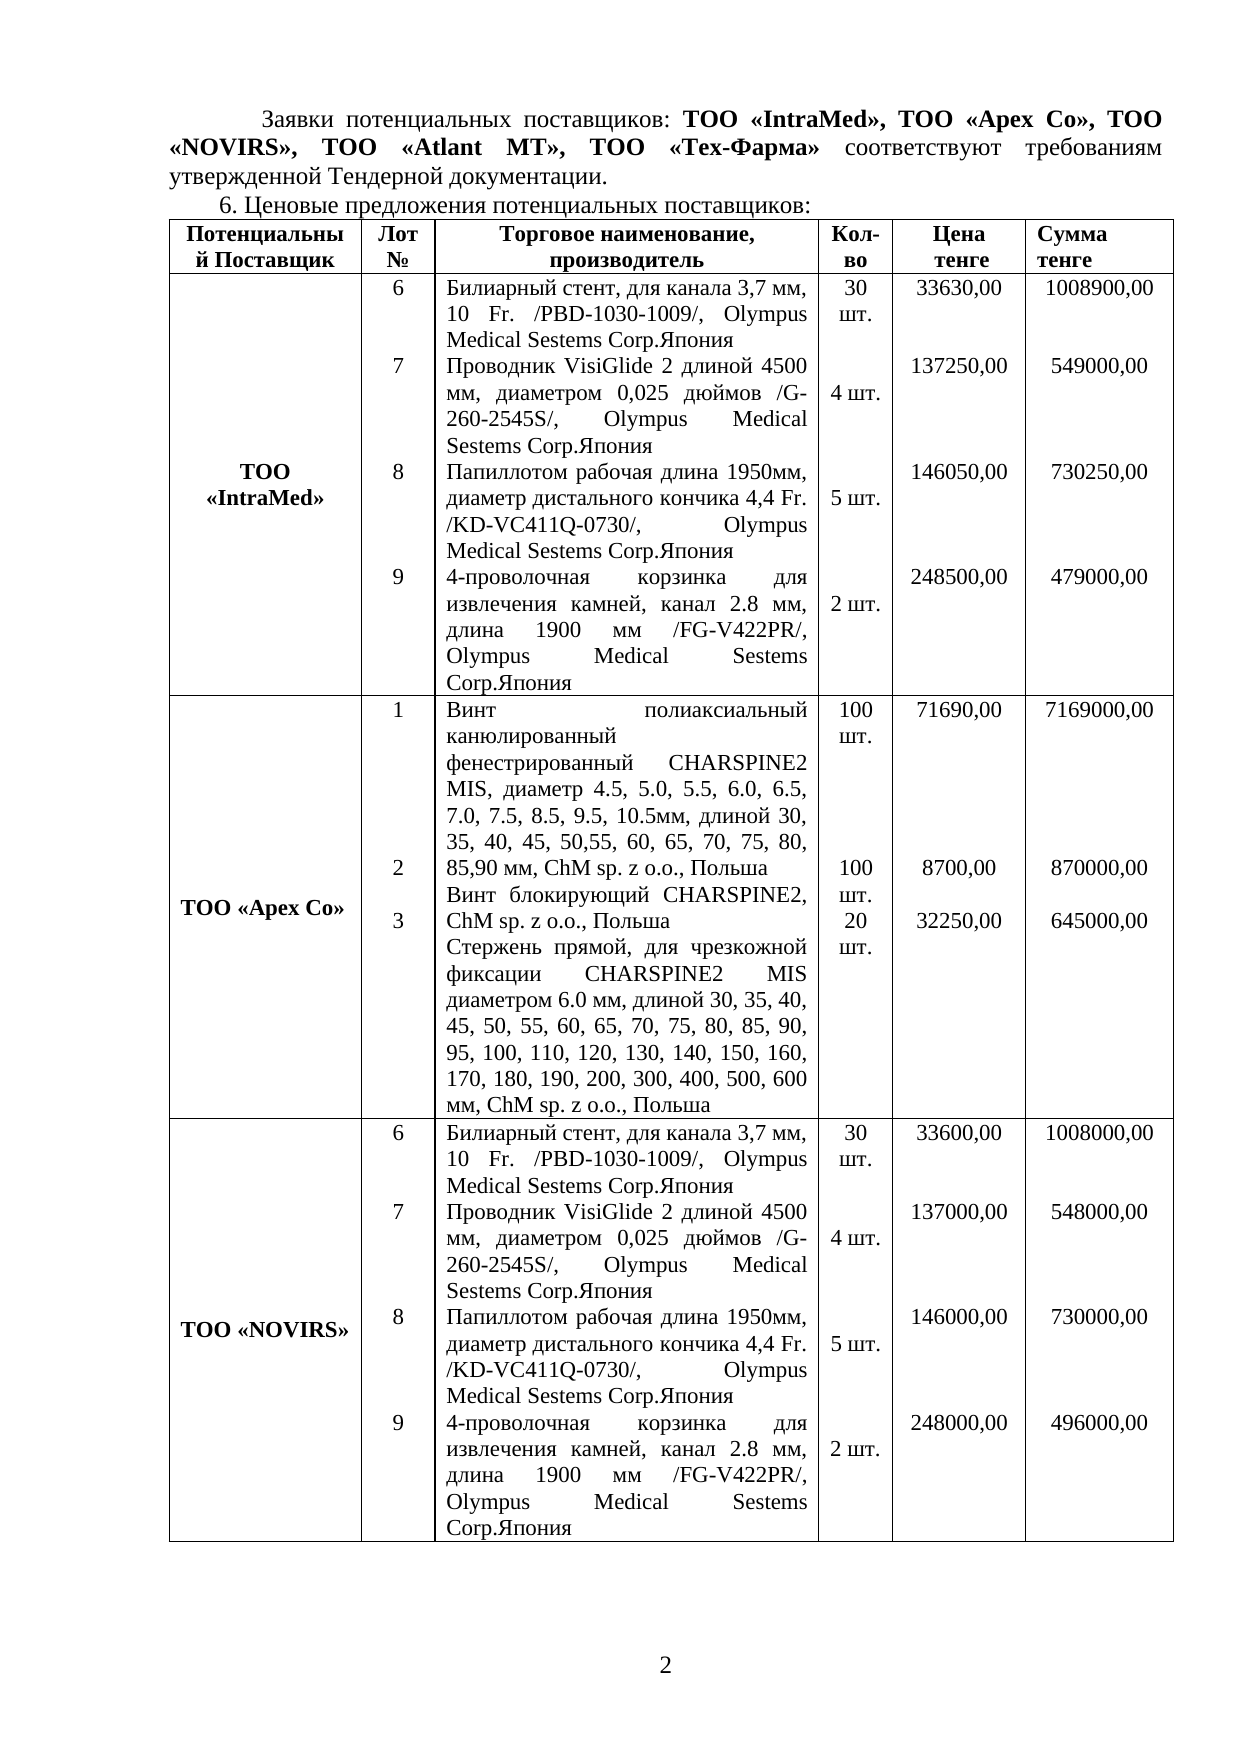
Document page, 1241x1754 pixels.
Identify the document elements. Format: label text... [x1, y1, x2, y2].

table_header Кол-во [819, 220, 892, 272]
table_cell Винт полиаксиальный канюлированный фенестрированный CHARSPINE2 MIS, диаметр 4.5, 5.0, 5.5, 6.0, 6.5, 7.0, 7.5, 8.5, 9.5, 10.5мм, длиной 30, 35, 40, 45, 50,55, 60, 65, 70, 75, 80, 85,90 мм, ChM sp. z o.o., Польша Винт блокирующий CHARSPINE2, ChM sp. z o.o., Польша Стержень прямой, для чрезкожной фиксации CHARSPINE2 MIS диаметром 6.0 мм, длиной 30, 35, 40, 45, 50, 55, 60, 65, 70, 75, 80, 85, 90, 95, 100, 110, 120, 130, 140, 150, 160, 170, 180, 190, 200, 300, 400, 500, 600 мм, ChM sp. z o.o., Польша [436, 696, 818, 1118]
table_cell Билиарный стент, для канала 3,7 мм, 10 Fr. /PBD-1030-1009/, Olympus Medical Sestems Corp.Япония Проводник VisiGlide 2 длиной 4500 мм, диаметром 0,025 дюймов /G-260-2545S/, Olympus Medical Sestems Corp.Япония Папиллотом рабочая длина 1950мм, диаметр дистального кончика 4,4 Fr. /KD-VC411Q-0730/, Olympus Medical Sestems Corp.Япония 4-проволочная корзинка для извлечения камней, канал 2.8 мм, длина 1900 мм /FG-V422PR/, Olympus Medical Sestems Corp.Япония [436, 274, 818, 695]
text 6. Ценовые предложения потенциальных поставщиков: [169, 190, 1162, 219]
table_header Торговое наименование, производитель [436, 220, 818, 272]
table_header Сумма тенге [1026, 220, 1173, 272]
table_cell 33630,00 137250,00 146050,00 248500,00 [893, 274, 1025, 695]
table_header Потенциальный Поставщик [170, 220, 361, 272]
table_cell 100 шт. 100 шт. 20 шт. [819, 696, 892, 1118]
table_cell 7169000,00 870000,00 645000,00 [1026, 696, 1173, 1118]
table_cell Билиарный стент, для канала 3,7 мм, 10 Fr. /PBD-1030-1009/, Olympus Medical Sestems Corp.Япония Проводник VisiGlide 2 длиной 4500 мм, диаметром 0,025 дюймов /G-260-2545S/, Olympus Medical Sestems Corp.Япония Папиллотом рабочая длина 1950мм, диаметр дистального кончика 4,4 Fr. /KD-VC411Q-0730/, Olympus Medical Sestems Corp.Япония 4-проволочная корзинка для извлечения камней, канал 2.8 мм, длина 1900 мм /FG-V422PR/, Olympus Medical Sestems Corp.Япония [436, 1119, 818, 1541]
table_cell ТОО «IntraMed» [170, 274, 361, 695]
text Заявки потенциальных поставщиков: ТОО «IntraMed», ТОО «Apex Co», ТОО «NOVIRS», ТОО «Atlant MT», ТОО «Тех-Фарма» соответствуют требованиям утвержденной Тендерной документации. [169, 104, 1162, 190]
table_cell 1008900,00 549000,00 730250,00 479000,00 [1026, 274, 1173, 695]
table_cell 30 шт. 4 шт. 5 шт. 2 шт. [819, 1119, 892, 1541]
table_cell 71690,00 8700,00 32250,00 [893, 696, 1025, 1118]
table_cell 30 шт. 4 шт. 5 шт. 2 шт. [819, 274, 892, 695]
table_cell 33600,00 137000,00 146000,00 248000,00 [893, 1119, 1025, 1541]
table_cell 6 7 8 9 [362, 274, 434, 695]
table_header Лот № [362, 220, 434, 272]
table_cell 1008000,00 548000,00 730000,00 496000,00 [1026, 1119, 1173, 1541]
table_cell ТОО «NOVIRS» [170, 1119, 361, 1541]
table_cell 6 7 8 9 [362, 1119, 434, 1541]
table_header Цена тенге [893, 220, 1025, 272]
table_cell ТОО «Apex Co» [170, 696, 361, 1118]
table_cell 1 2 3 [362, 696, 434, 1118]
